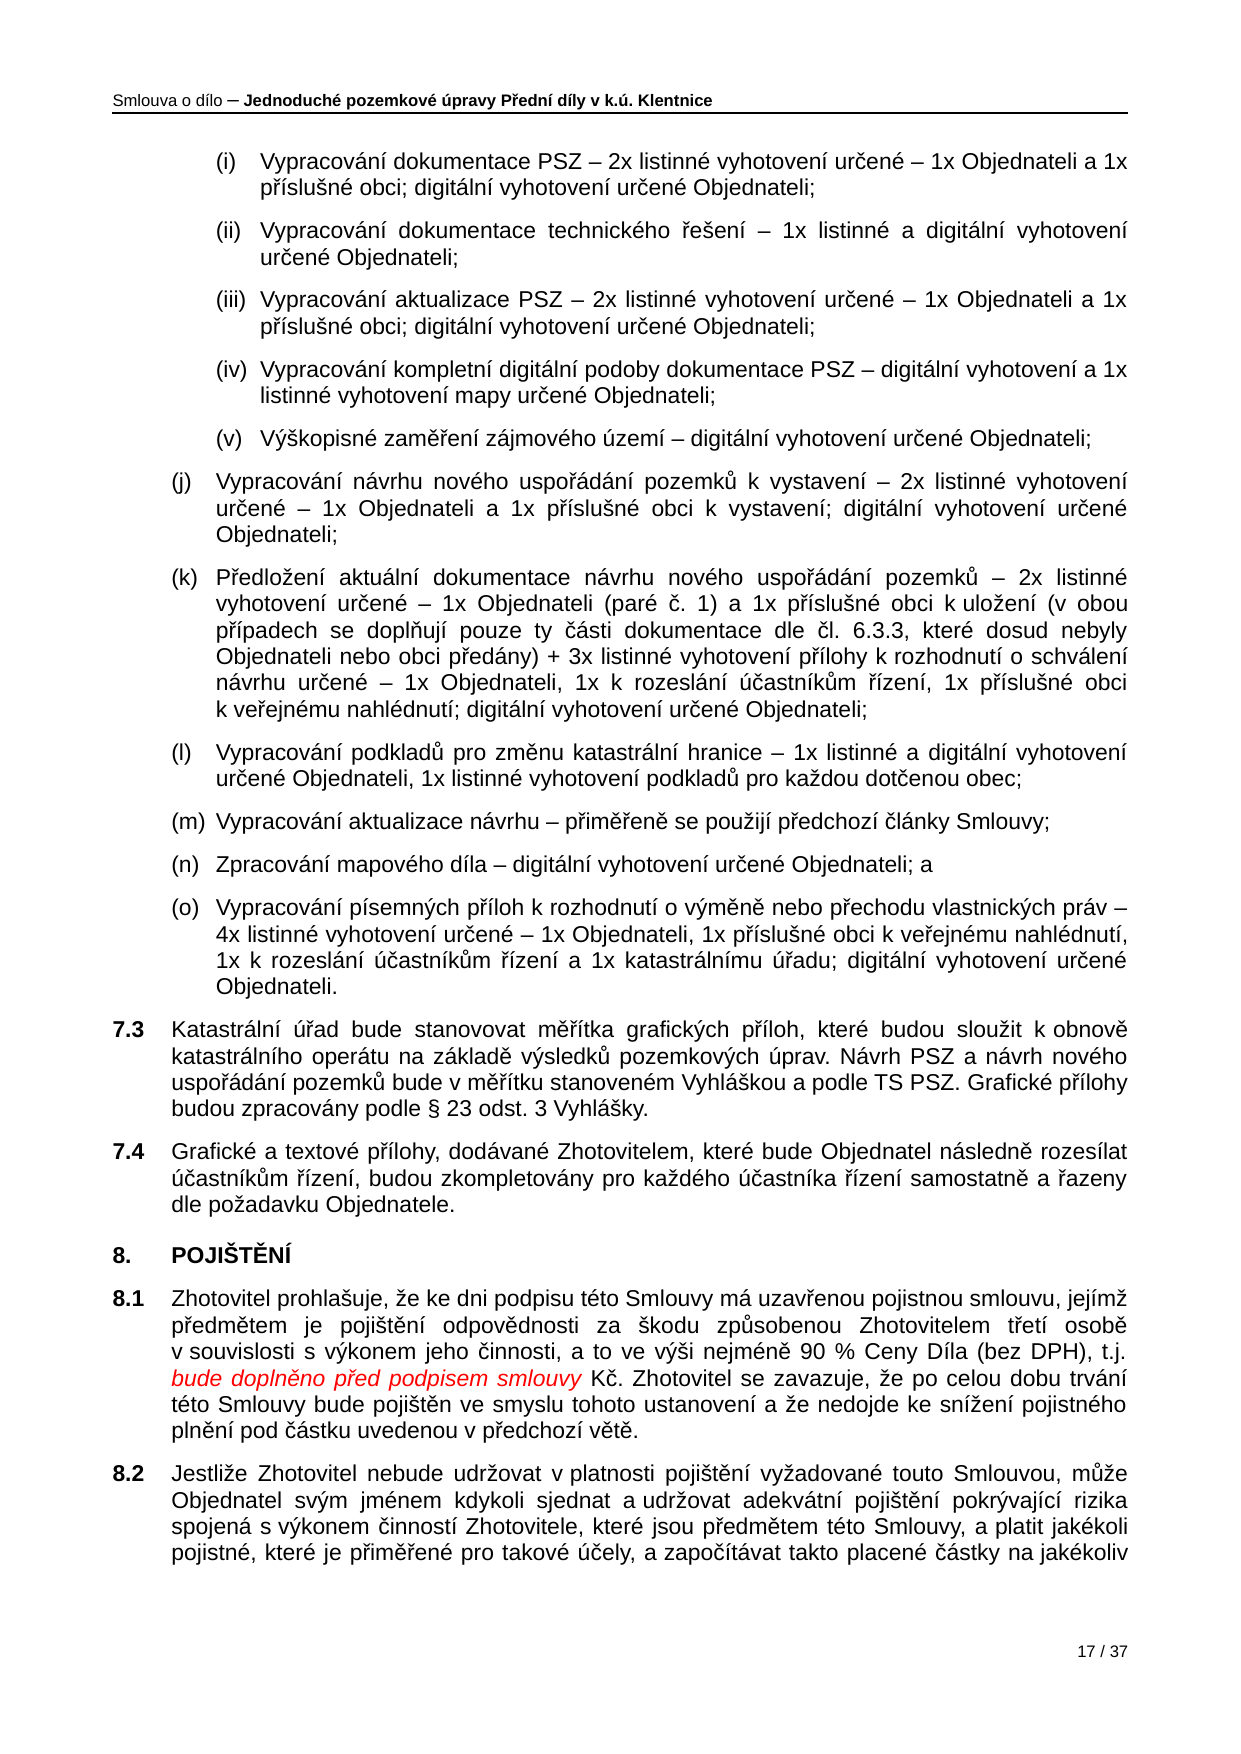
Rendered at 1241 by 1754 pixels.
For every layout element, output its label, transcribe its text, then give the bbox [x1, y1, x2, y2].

list Zpracování mapového díla – digitální vyhotovení určené Objednateli; a [171, 851, 1128, 877]
list Vypracování návrhu nového uspořádání pozemků k vystavení – 2x listinné vyhotovení určené – 1x Objednateli a 1x příslušné obci k vystavení; digitální vyhotovení určené Objednateli; [171, 468, 1128, 547]
list Vypracování kompletní digitální podoby dokumentace PSZ – digitální vyhotovení a 1x listinné vyhotovení mapy určené Objednateli; [216, 356, 1128, 408]
list Vypracování aktualizace PSZ – 2x listinné vyhotovení určené – 1x Objednateli a 1x příslušné obci; digitální vyhotovení určené Objednateli; [216, 286, 1128, 339]
text Katastrální úřad bude stanovovat měřítka grafických příloh, které budou sloužit k obnově katastrálního operátu na základě výsledků pozemkových úprav. Návrh PSZ a návrh nového uspořádání pozemků bude v měřítku stanoveném Vyhláškou a podle TS PSZ. Grafické přílohy budou zpracovány podle § 23 odst. 3 Vyhlášky. [112, 1016, 1128, 1122]
text Zhotovitel prohlašuje, že ke dni podpisu této Smlouvy má uzavřenou pojistnou smlouvu, jejímž předmětem je pojištění odpovědnosti za škodu způsobenou Zhotovitelem třetí osobě v souvislosti s výkonem jeho činnosti, a to ve výši nejméně 90 % Ceny Díla (bez DPH), t.j. bude doplněno před podpisem smlouvy Kč. Zhotovitel se zavazuje, že po celou dobu trvání této Smlouvy bude pojištěn ve smyslu tohoto ustanovení a že nedojde ke snížení pojistného plnění pod částku uvedenou v předchozí větě. [112, 1285, 1128, 1443]
list Vypracování podkladů pro změnu katastrální hranice – 1x listinné a digitální vyhotovení určené Objednateli, 1x listinné vyhotovení podkladů pro každou dotčenou obec; [171, 739, 1128, 791]
text Grafické a textové přílohy, dodávané Zhotovitelem, které bude Objednatel následně rozesílat účastníkům řízení, budou zkompletovány pro každého účastníka řízení samostatně a řazeny dle požadavku Objednatele. [112, 1138, 1128, 1217]
list Vypracování dokumentace PSZ – 2x listinné vyhotovení určené – 1x Objednateli a 1x příslušné obci; digitální vyhotovení určené Objednateli; [216, 148, 1128, 200]
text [112, 1460, 1128, 1566]
list Vypracování aktualizace návrhu – přiměřeně se použijí předchozí články Smlouvy; [171, 808, 1128, 834]
list Výškopisné zaměření zájmového území – digitální vyhotovení určené Objednateli; [216, 425, 1128, 452]
list Vypracování dokumentace technického řešení – 1x listinné a digitální vyhotovení určené Objednateli; [216, 217, 1128, 270]
list Předložení aktuální dokumentace návrhu nového uspořádání pozemků – 2x listinné vyhotovení určené – 1x Objednateli (paré č. 1) a 1x příslušné obci k uložení (v obou případech se doplňují pouze ty části dokumentace dle čl. 6.3.3, které dosud nebyly Objednateli nebo obci předány) + 3x listinné vyhotovení přílohy k rozhodnutí o schválení návrhu určené – 1x Objednateli, 1x k rozeslání účastníkům řízení, 1x příslušné obci k veřejnému nahlédnutí; digitální vyhotovení určené Objednateli; [171, 564, 1128, 722]
list Vypracování písemných příloh k rozhodnutí o výměně nebo přechodu vlastnických práv – 4x listinné vyhotovení určené – 1x Objednateli, 1x příslušné obci k veřejnému nahlédnutí, 1x k rozeslání účastníkům řízení a 1x katastrálnímu úřadu; digitální vyhotovení určené Objednateli. [171, 894, 1128, 999]
text Pojištění [112, 1242, 1128, 1269]
